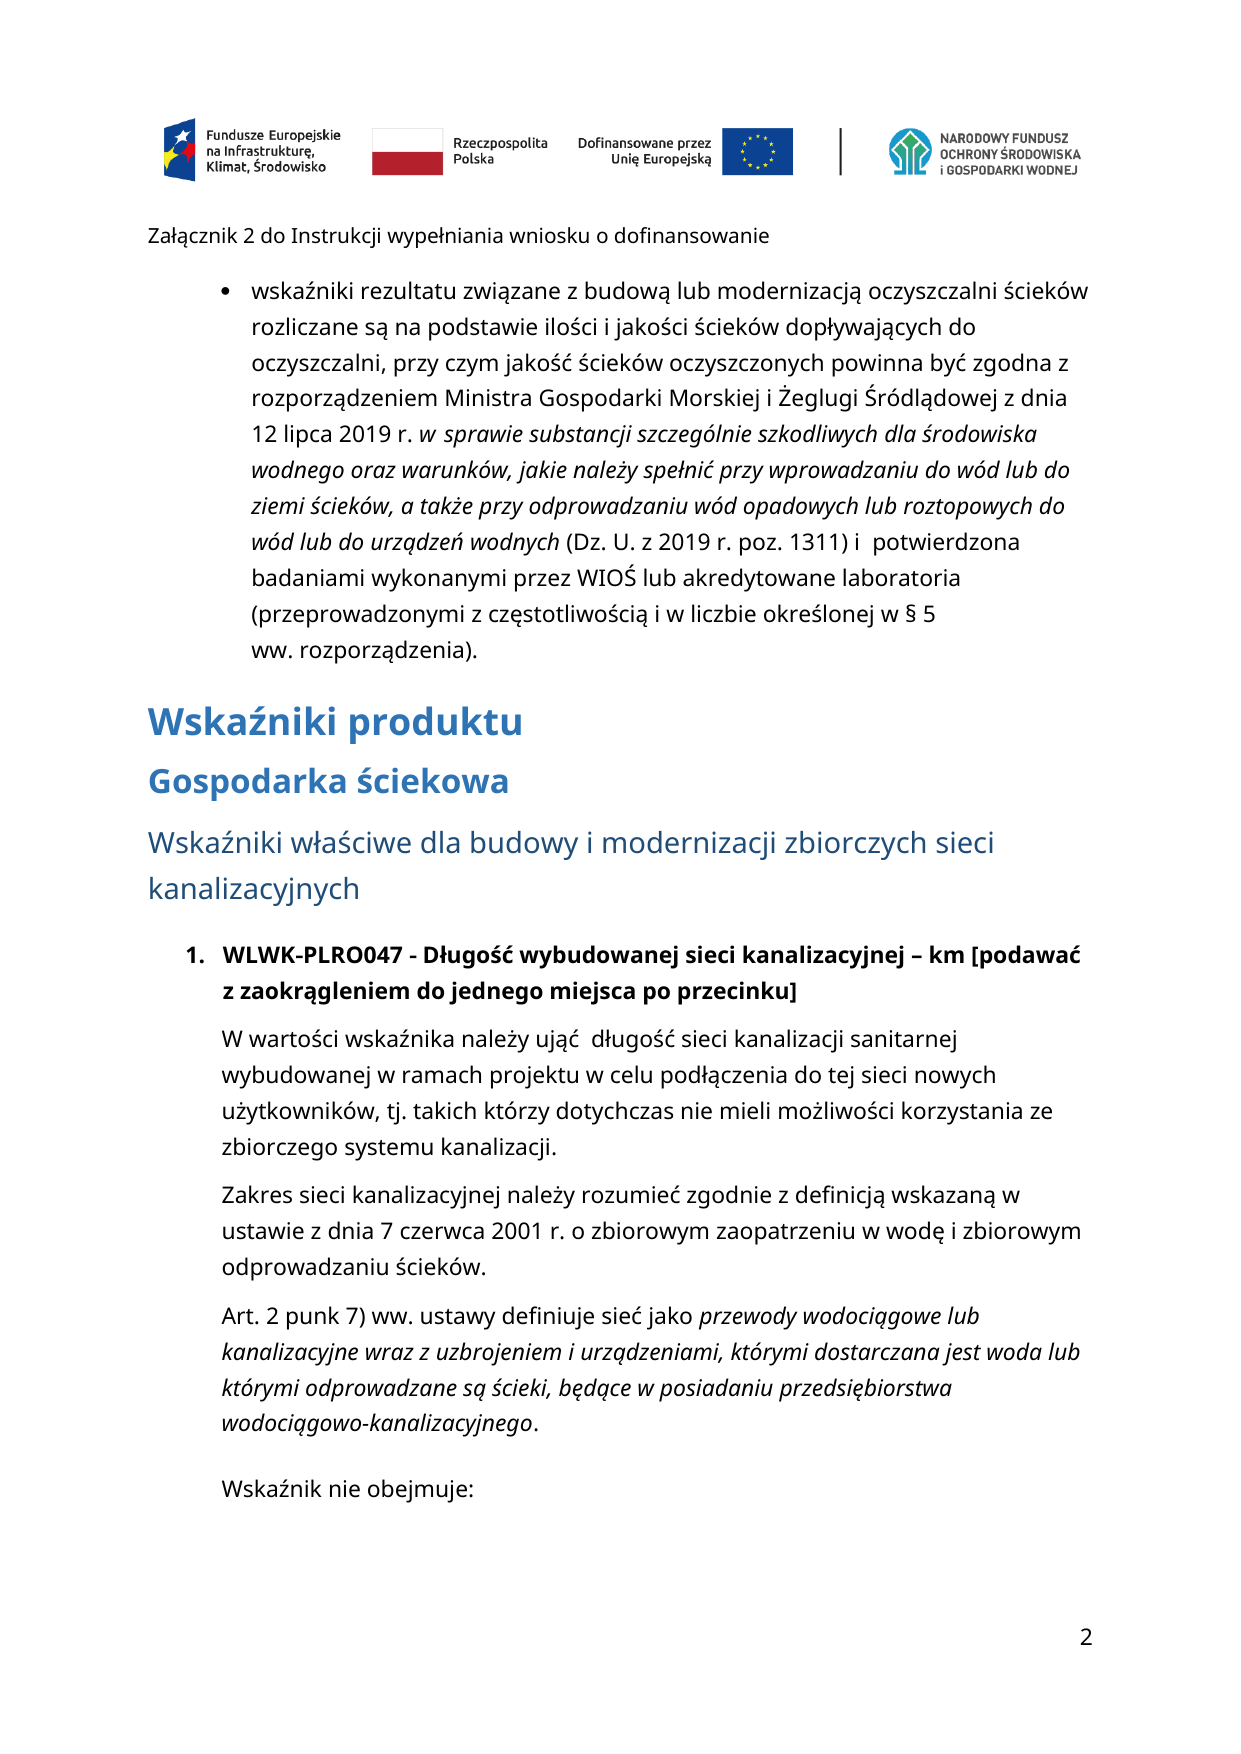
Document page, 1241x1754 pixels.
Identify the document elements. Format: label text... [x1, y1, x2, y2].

picture [147, 102, 1093, 197]
list wskaźniki rezultatu związane z budową lub modernizacją oczyszczalni ścieków rozliczane są na podstawie ilości i jakości ścieków dopływających do oczyszczalni, przy czym jakość ścieków oczyszczonych powinna być zgodna z rozporządzeniem Ministra Gospodarki Morskiej i Żeglugi Śródlądowej z dnia 12 lipca 2019 r. w sprawie substancji szczególnie szkodliwych dla środowiska wodnego oraz warunków, jakie należy spełnić przy wprowadzaniu do wód lub do ziemi ścieków, a także przy odprowadzaniu wód opadowych lub roztopowych do wód lub do urządzeń wodnych (Dz. U. z 2019 r. poz. 1311) i potwierdzona badaniami wykonanymi przez WIOŚ lub akredytowane laboratoria (przeprowadzonymi z częstotliwością i w liczbie określonej w § 5 ww. rozporządzenia). [221, 274, 1093, 665]
subtitle Wskaźniki produktu [148, 695, 1093, 746]
text Wskaźnik nie obejmuje: [221, 1472, 1093, 1504]
text W wartości wskaźnika należy ująć długość sieci kanalizacji sanitarnej wybudowanej w ramach projektu w celu podłączenia do tej sieci nowych użytkowników, tj. takich którzy dotychczas nie mieli możliwości korzystania ze zbiorczego systemu kanalizacji. [221, 1023, 1093, 1162]
subtitle Gospodarka ściekowa [148, 758, 1093, 803]
subtitle Wskaźniki właściwe dla budowy i modernizacji zbiorczych sieci kanalizacyjnych [148, 822, 1093, 908]
text Zakres sieci kanalizacyjnej należy rozumieć zgodnie z definicją wskazaną w ustawie z dnia 7 czerwca 2001 r. o zbiorowym zaopatrzeniu w wodę i zbiorowym odprowadzaniu ścieków. [221, 1179, 1093, 1282]
text Art. 2 punk 7) ww. ustawy definiuje sieć jako przewody wodociągowe lub kanalizacyjne wraz z uzbrojeniem i urządzeniami, którymi dostarczana jest woda lub którymi odprowadzane są ścieki, będące w posiadaniu przedsiębiorstwa wodociągowo-kanalizacyjnego. [221, 1299, 1093, 1439]
list WLWK‐PLRO047 ‐ Długość wybudowanej sieci kanalizacyjnej – km [podawać z zaokrągleniem do jednego miejsca po przecinku] [185, 939, 1093, 1006]
